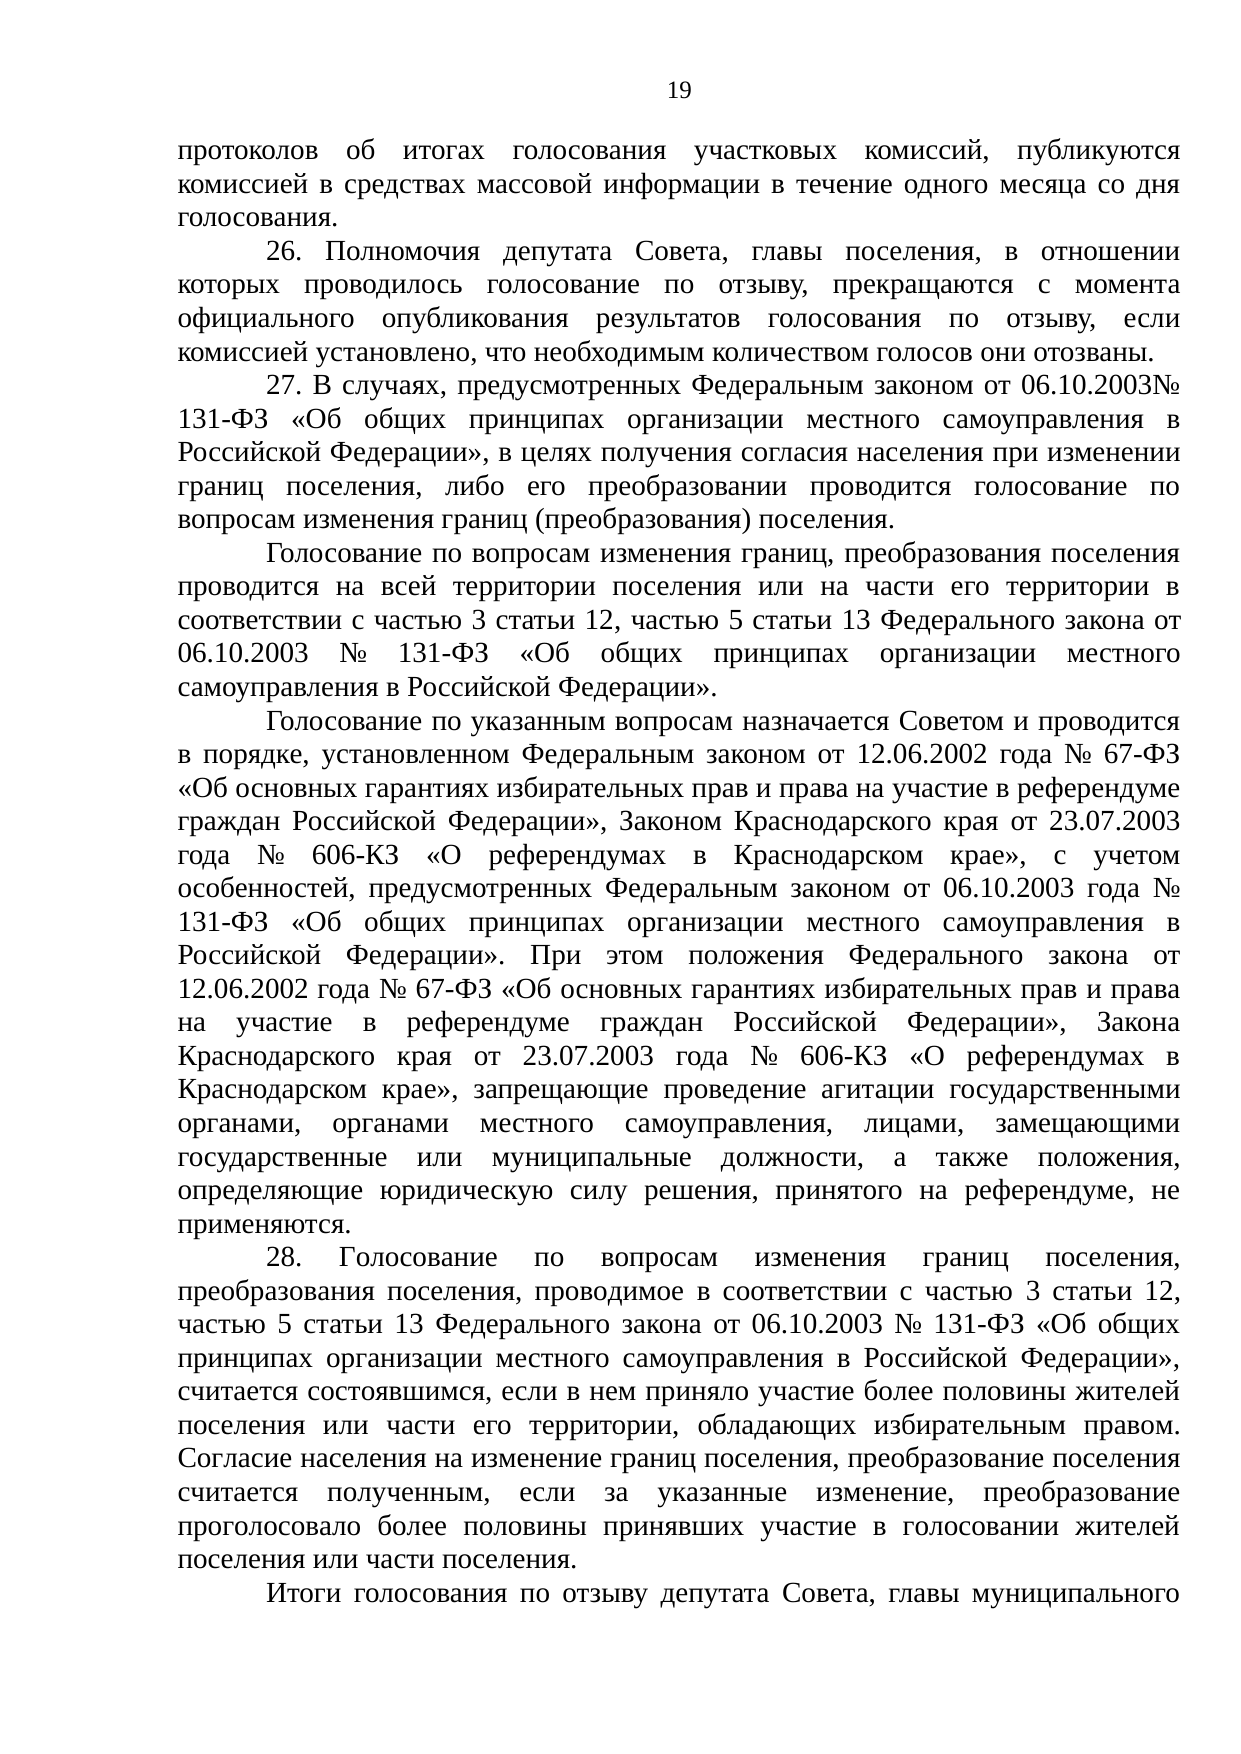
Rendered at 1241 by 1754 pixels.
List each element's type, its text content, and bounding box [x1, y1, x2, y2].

text Голосование по указанным вопросам назначается Советом и проводится в порядке, установленном Федеральным законом от 12.06.2002 года № 67-ФЗ «Об основных гарантиях избирательных прав и права на участие в референдуме граждан Российской Федерации», Законом Краснодарского края от 23.07.2003 года № 606-КЗ «О референдумах в Краснодарском крае», с учетом особенностей, предусмотренных Федеральным законом от 06.10.2003 года № 131-ФЗ «Об общих принципах организации местного самоуправления в Российской Федерации». При этом положения Федерального закона от 12.06.2002 года № 67-ФЗ «Об основных гарантиях избирательных прав и права на участие в референдуме граждан Российской Федерации», Закона Краснодарского края от 23.07.2003 года № 606-КЗ «О референдумах в Краснодарском крае», запрещающие проведение агитации государственными органами, органами местного самоуправления, лицами, замещающими государственные или муниципальные должности, а также положения, определяющие юридическую силу решения, принятого на референдуме, не применяются. [177, 703, 1181, 1239]
text Голосование по вопросам изменения границ, преобразования поселения проводится на всей территории поселения или на части его территории в соответствии с частью 3 статьи 12, частью 5 статьи 13 Федерального закона от 06.10.2003 № 131-ФЗ «Об общих принципах организации местного самоуправления в Российской Федерации». [177, 535, 1181, 703]
text 26. Полномочия депутата Совета, главы поселения, в отношении которых проводилось голосование по отзыву, прекращаются с момента официального опубликования результатов голосования по отзыву, если комиссией установлено, что необходимым количеством голосов они отозваны. [177, 233, 1181, 367]
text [177, 132, 1181, 233]
text 27. В случаях, предусмотренных Федеральным законом от 06.10.2003№ 131-ФЗ «Об общих принципах организации местного самоуправления в Российской Федерации», в целях получения согласия населения при изменении границ поселения, либо его преобразовании проводится голосование по вопросам изменения границ (преобразования) поселения. [177, 367, 1181, 535]
text 28. Голосование по вопросам изменения границ поселения, преобразования поселения, проводимое в соответствии с частью 3 статьи 12, частью 5 статьи 13 Федерального закона от 06.10.2003 № 131-ФЗ «Об общих принципах организации местного самоуправления в Российской Федерации», считается состоявшимся, если в нем приняло участие более половины жителей поселения или части его территории, обладающих избирательным правом. Согласие населения на изменение границ поселения, преобразование поселения считается полученным, если за указанные изменение, преобразование проголосовало более половины принявших участие в голосовании жителей поселения или части поселения. [177, 1239, 1181, 1575]
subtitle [177, 1575, 1181, 1608]
